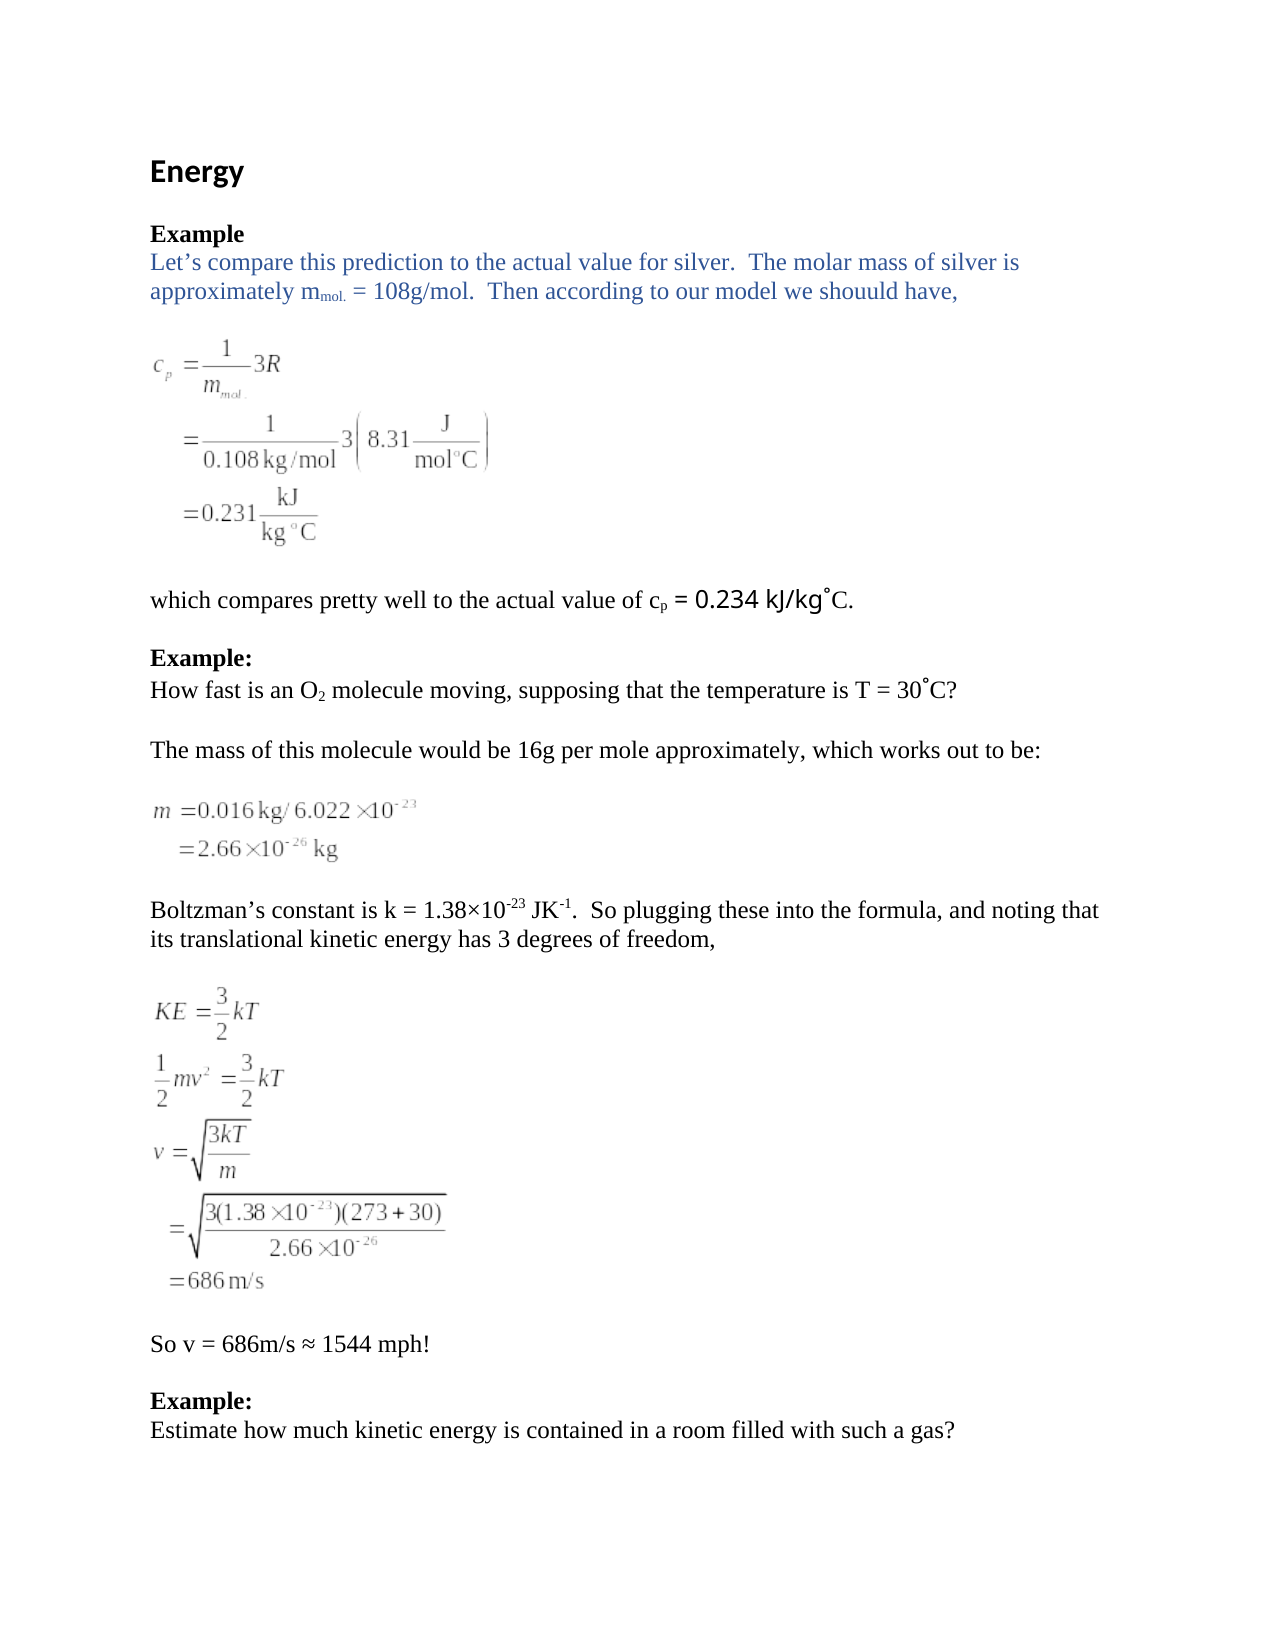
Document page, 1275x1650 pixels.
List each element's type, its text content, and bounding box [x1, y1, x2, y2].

text Estimate how much kinetic energy is contained in a room filled with such a gas? [150, 1415, 1125, 1444]
text Example: [150, 1386, 1125, 1415]
text Energy [150, 150, 1125, 191]
text Example [150, 219, 1125, 247]
text So v = 686m/s ≈ 1544 mph! [150, 1329, 1125, 1357]
text How fast is an O2 molecule moving, supposing that the temperature is T = 30˚C? [150, 672, 1125, 706]
text Let’s compare this prediction to the actual value for silver. The molar mass of silver is approximately mmol. = 108g/mol. Then according to our model we shouuld have, [150, 247, 1125, 305]
text Example: [150, 643, 1125, 672]
text Boltzman’s constant is k = 1.38×10-23 JK-1. So plugging these into the formula, and noting that its translational kinetic energy has 3 degrees of freedom, [150, 895, 1125, 952]
text The mass of this molecule would be 16g per mole approximately, which works out to be: [150, 735, 1125, 764]
text which compares pretty well to the actual value of cp = 0.234 kJ/kg˚C. [150, 581, 1125, 615]
